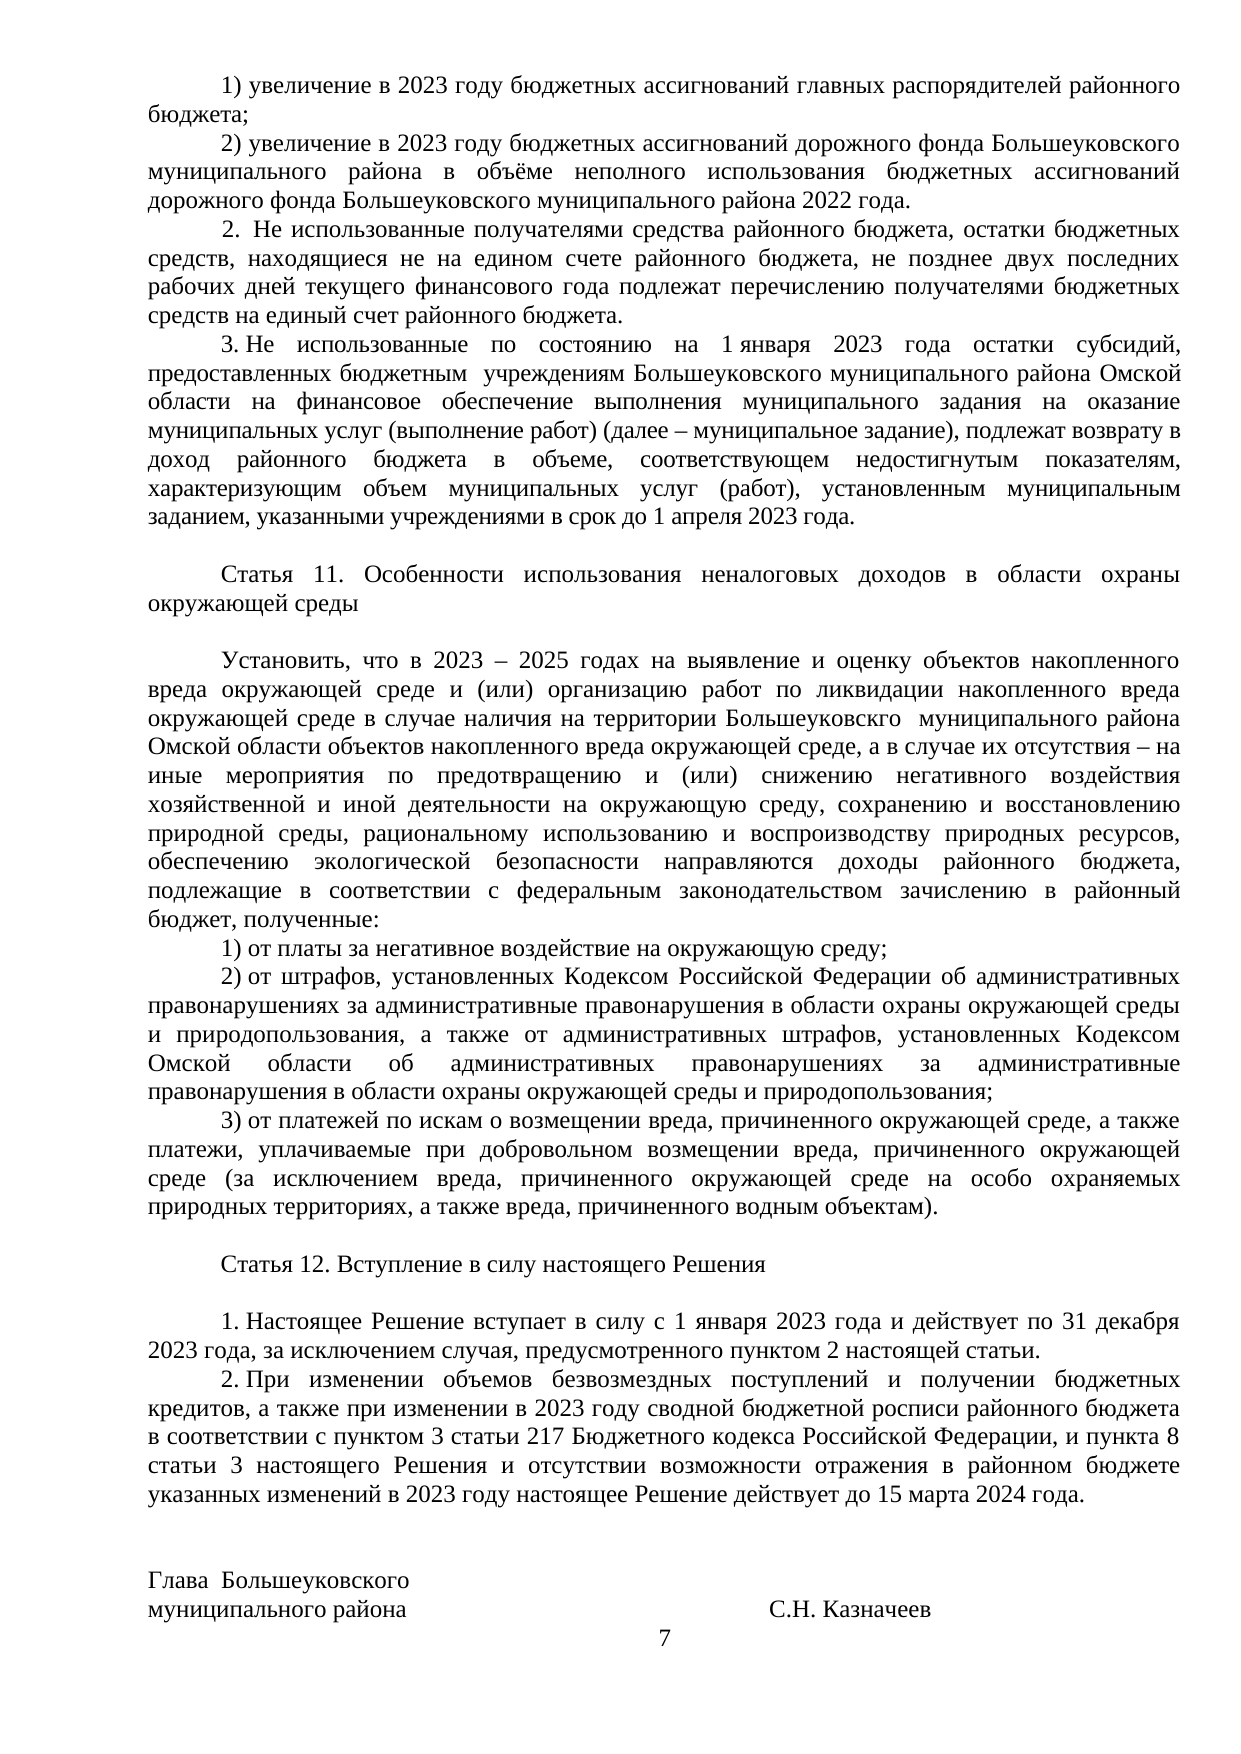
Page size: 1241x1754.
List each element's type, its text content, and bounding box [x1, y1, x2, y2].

text Статья 12. Вступление в силу настоящего Решения [148, 1249, 1181, 1278]
text 1) увеличение в 2023 году бюджетных ассигнований главных распорядителей районного бюджета; [148, 70, 1181, 128]
text 1. Настоящее Решение вступает в силу с 1 января 2023 года и действует по 31 декабря 2023 года, за исключением случая, предусмотренного пунктом 2 настоящей статьи. [148, 1306, 1181, 1364]
text 3. Не использованные по состоянию на 1 января 2023 года остатки субсидий, предоставленных бюджетным учреждениям Большеуковского муниципального района Омской области на финансовое обеспечение выполнения муниципального задания на оказание муниципальных услуг (выполнение работ) (далее – муниципальное задание), подлежат возврату в доход районного бюджета в объеме, соответствующем недостигнутым показателям, характеризующим объем муниципальных услуг (работ), установленным муниципальным заданием, указанными учреждениями в срок до 1 апреля 2023 года. [148, 329, 1181, 530]
text 3) от платежей по искам о возмещении вреда, причиненного окружающей среде, а также платежи, уплачиваемые при добровольном возмещении вреда, причиненного окружающей среде (за исключением вреда, причиненного окружающей среде на особо охраняемых природных территориях, а также вреда, причиненного водным объектам). [148, 1105, 1181, 1220]
text Глава Большеуковского [148, 1565, 1181, 1594]
text Статья 11. Особенности использования неналоговых доходов в области охраны окружающей среды [148, 559, 1181, 616]
text муниципального района С.Н. Казначеев [148, 1594, 1181, 1623]
text Установить, что в 2023 – 2025 годах на выявление и оценку объектов накопленного вреда окружающей среде и (или) организацию работ по ликвидации накопленного вреда окружающей среде в случае наличия на территории Большеуковскго муниципального района Омской области объектов накопленного вреда окружающей среде, а в случае их отсутствия – на иные мероприятия по предотвращению и (или) снижению негативного воздействия хозяйственной и иной деятельности на окружающую среду, сохранению и восстановлению природной среды, рациональному использованию и воспроизводству природных ресурсов, обеспечению экологической безопасности направляются доходы районного бюджета, подлежащие в соответствии с федеральным законодательством зачислению в районный бюджет, полученные: [148, 645, 1181, 933]
text 2) от штрафов, установленных Кодексом Российской Федерации об административных правонарушениях за административные правонарушения в области охраны окружающей среды и природопользования, а также от административных штрафов, установленных Кодексом Омской области об административных правонарушениях за административные правонарушения в области охраны окружающей среды и природопользования; [148, 961, 1181, 1105]
text 2. При изменении объемов безвозмездных поступлений и получении бюджетных кредитов, а также при изменении в 2023 году сводной бюджетной росписи районного бюджета в соответствии с пунктом 3 статьи 217 Бюджетного кодекса Российской Федерации, и пункта 8 статьи 3 настоящего Решения и отсутствии возможности отражения в районном бюджете указанных изменений в 2023 году настоящее Решение действует до 15 марта 2024 года. [148, 1364, 1181, 1508]
text 2. Не использованные получателями средства районного бюджета, остатки бюджетных средств, находящиеся не на едином счете районного бюджета, не позднее двух последних рабочих дней текущего финансового года подлежат перечислению получателями бюджетных средств на единый счет районного бюджета. [148, 214, 1181, 329]
text 1) от платы за негативное воздействие на окружающую среду; [148, 933, 1181, 961]
text 2) увеличение в 2023 году бюджетных ассигнований дорожного фонда Большеуковского муниципального района в объёме неполного использования бюджетных ассигнований дорожного фонда Большеуковского муниципального района 2022 года. [148, 128, 1181, 214]
